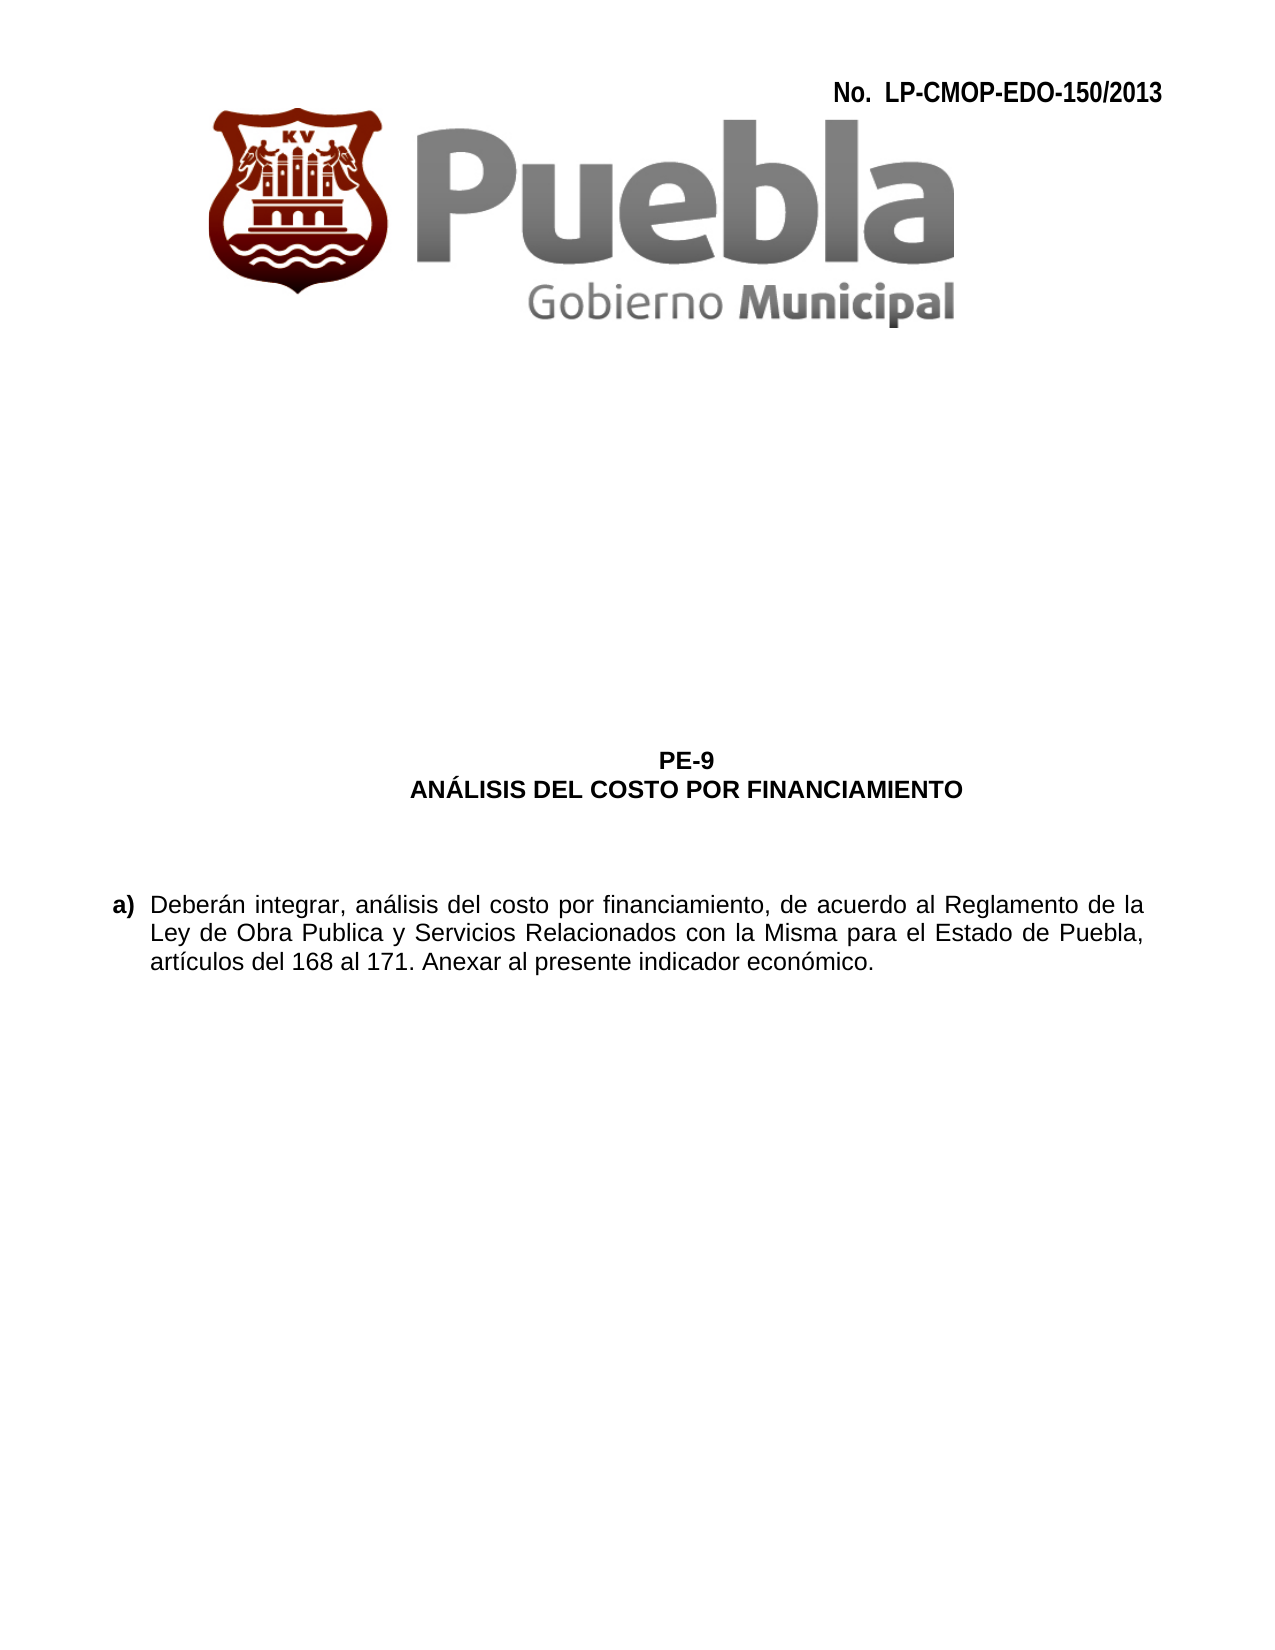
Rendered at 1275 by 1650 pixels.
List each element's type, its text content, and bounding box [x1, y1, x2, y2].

list Deberán integrar, análisis del costo por financiamiento, de acuerdo al Reglamento de de Obra Publica y Servicios Relacionados con para el Estado de Puebla, artículos del 168 al 171. Anexar al presente indicador económico. [112, 889, 1146, 976]
text ANÁLISIS DEL COSTO POR FINANCIAMIENTO [112, 774, 1261, 803]
picture [208, 108, 954, 328]
text PE-9 [112, 746, 1261, 774]
